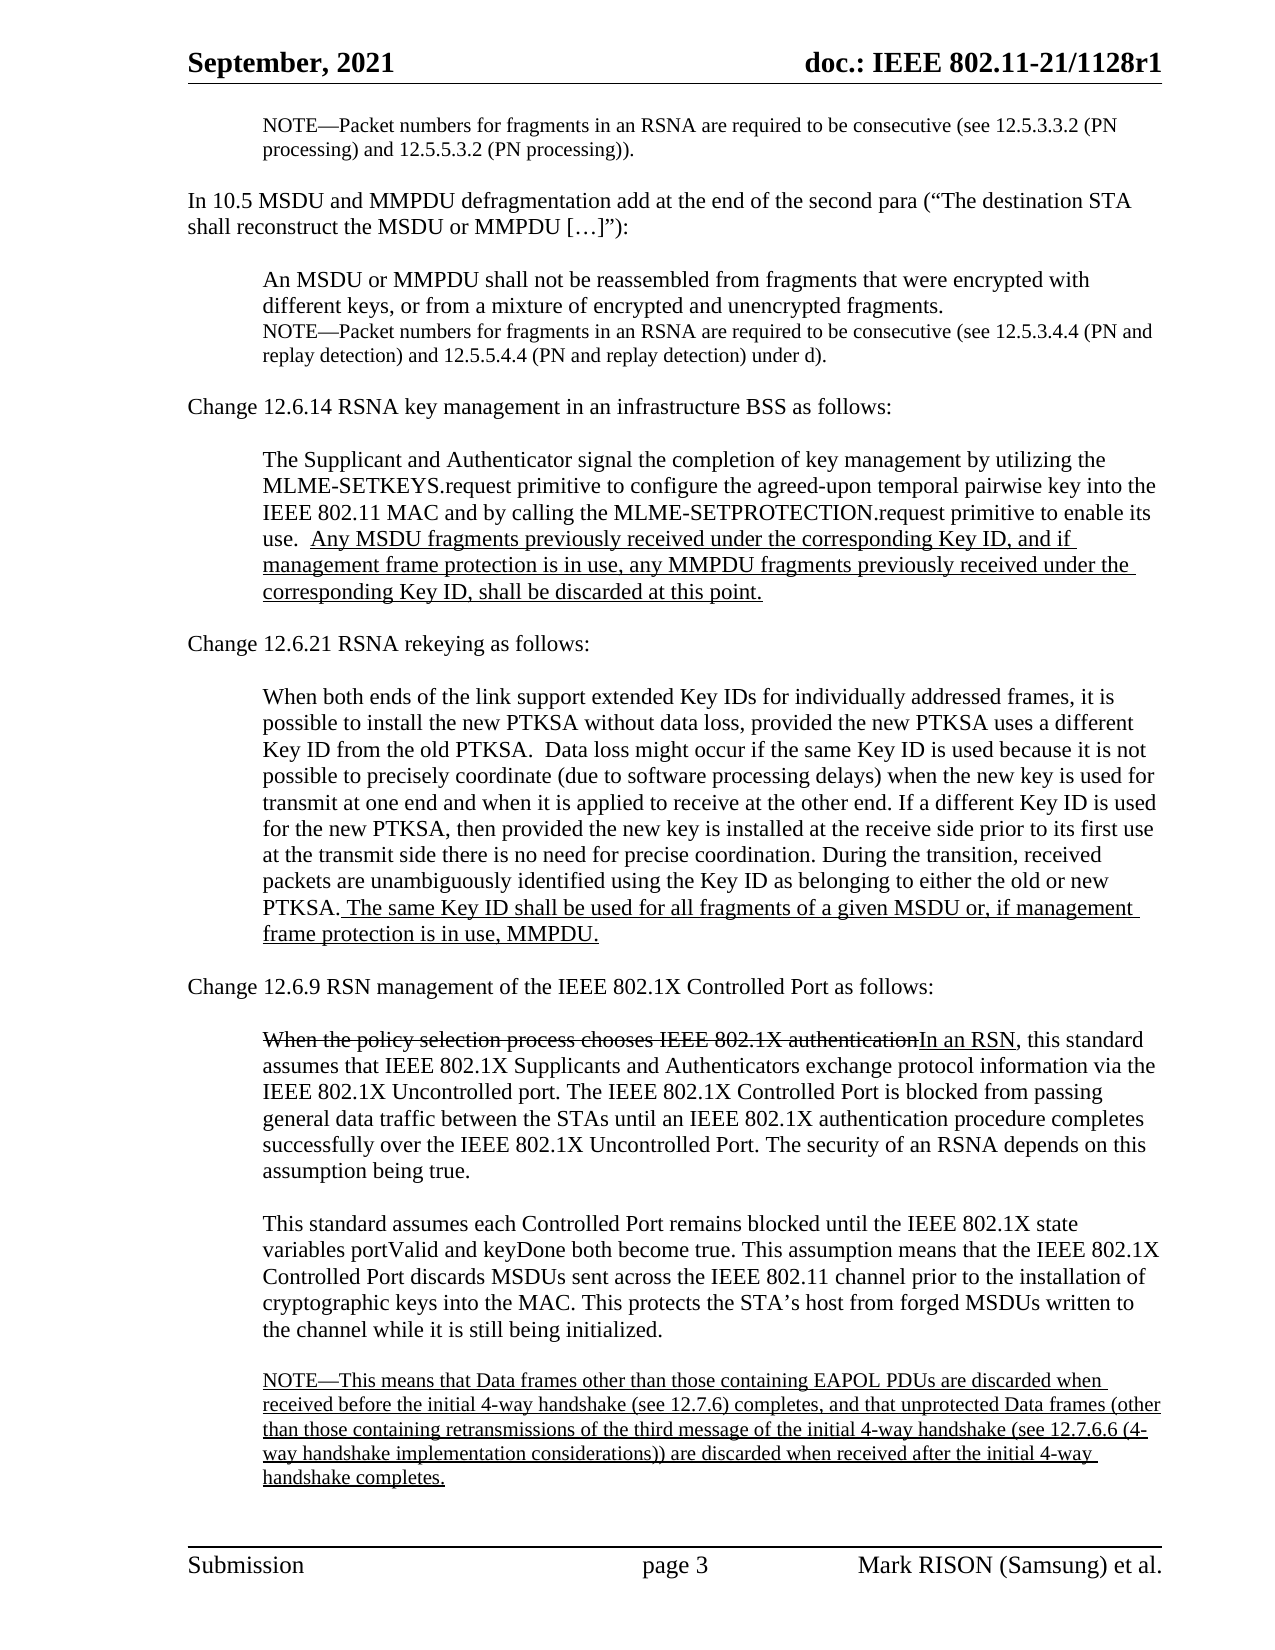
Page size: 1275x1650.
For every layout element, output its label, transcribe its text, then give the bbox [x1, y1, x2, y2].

text NOTE—Packet numbers for fragments in an RSNA are required to be consecutive (see 12.5.3.4.4 (PN and replay detection) and 12.5.5.4.4 (PN and replay detection) under d). [262, 319, 1162, 367]
text Change 12.6.21 RSNA rekeying as follows: [187, 630, 1162, 657]
text When the policy selection process chooses IEEE 802.1X authenticationIn an RSN, this standard assumes that IEEE 802.1X Supplicants and Authenticators exchange protocol information via the IEEE 802.1X Uncontrolled port. The IEEE 802.1X Controlled Port is blocked from passing general data traffic between the STAs until an IEEE 802.1X authentication procedure completes successfully over the IEEE 802.1X Uncontrolled Port. The security of an RSNA depends on this assumption being true. [262, 1026, 1162, 1184]
text In 10.5 MSDU and MMPDU defragmentation add at the end of the second para (“The destination STA shall reconstruct the MSDU or MMPDU […]”): [187, 187, 1162, 240]
text An MSDU or MMPDU shall not be reassembled from fragments that were encrypted with different keys, or from a mixture of encrypted and unencrypted fragments. [262, 266, 1162, 319]
text Change 12.6.9 RSN management of the IEEE 802.1X Controlled Port as follows: [187, 973, 1162, 999]
text This standard assumes each Controlled Port remains blocked until the IEEE 802.1X state variables portValid and keyDone both become true. This assumption means that the IEEE 802.1X Controlled Port discards MSDUs sent across the IEEE 802.11 channel prior to the installation of cryptographic keys into the MAC. This protects the STA’s host from forged MSDUs written to the channel while it is still being initialized. [262, 1210, 1162, 1342]
text NOTE—This means that Data frames other than those containing EAPOL PDUs are discarded when received before the initial 4-way handshake (see 12.7.6) completes, and that unprotected Data frames (other than those containing retransmissions of the third message of the initial 4-way handshake (see 12.7.6.6 (4-way handshake implementation considerations)) are discarded when received after the initial 4-way handshake completes. [262, 1368, 1162, 1489]
text When both ends of the link support extended Key IDs for individually addressed frames, it is possible to install the new PTKSA without data loss, provided the new PTKSA uses a different Key ID from the old PTKSA. Data loss might occur if the same Key ID is used because it is not possible to precisely coordinate (due to software processing delays) when the new key is used for transmit at one end and when it is applied to receive at the other end. If a different Key ID is used for the new PTKSA, then provided the new key is installed at the receive side prior to its first use at the transmit side there is no need for precise coordination. During the transition, received packets are unambiguously identified using the Key ID as belonging to either the old or new PTKSA. The same Key ID shall be used for all fragments of a given MSDU or, if management frame protection is in use, MMPDU. [262, 683, 1162, 947]
text NOTE—Packet numbers for fragments in an RSNA are required to be consecutive (see 12.5.3.3.2 (PN processing) and 12.5.5.3.2 (PN processing)). [262, 112, 1162, 161]
text Change 12.6.14 RSNA key management in an infrastructure BSS as follows: [187, 393, 1162, 419]
text The Supplicant and Authenticator signal the completion of key management by utilizing the MLME-SETKEYS.request primitive to configure the agreed-upon temporal pairwise key into the IEEE 802.11 MAC and by calling the MLME-SETPROTECTION.request primitive to enable its use. Any MSDU fragments previously received under the corresponding Key ID, and if management frame protection is in use, any MMPDU fragments previously received under the corresponding Key ID, shall be discarded at this point. [262, 446, 1162, 604]
